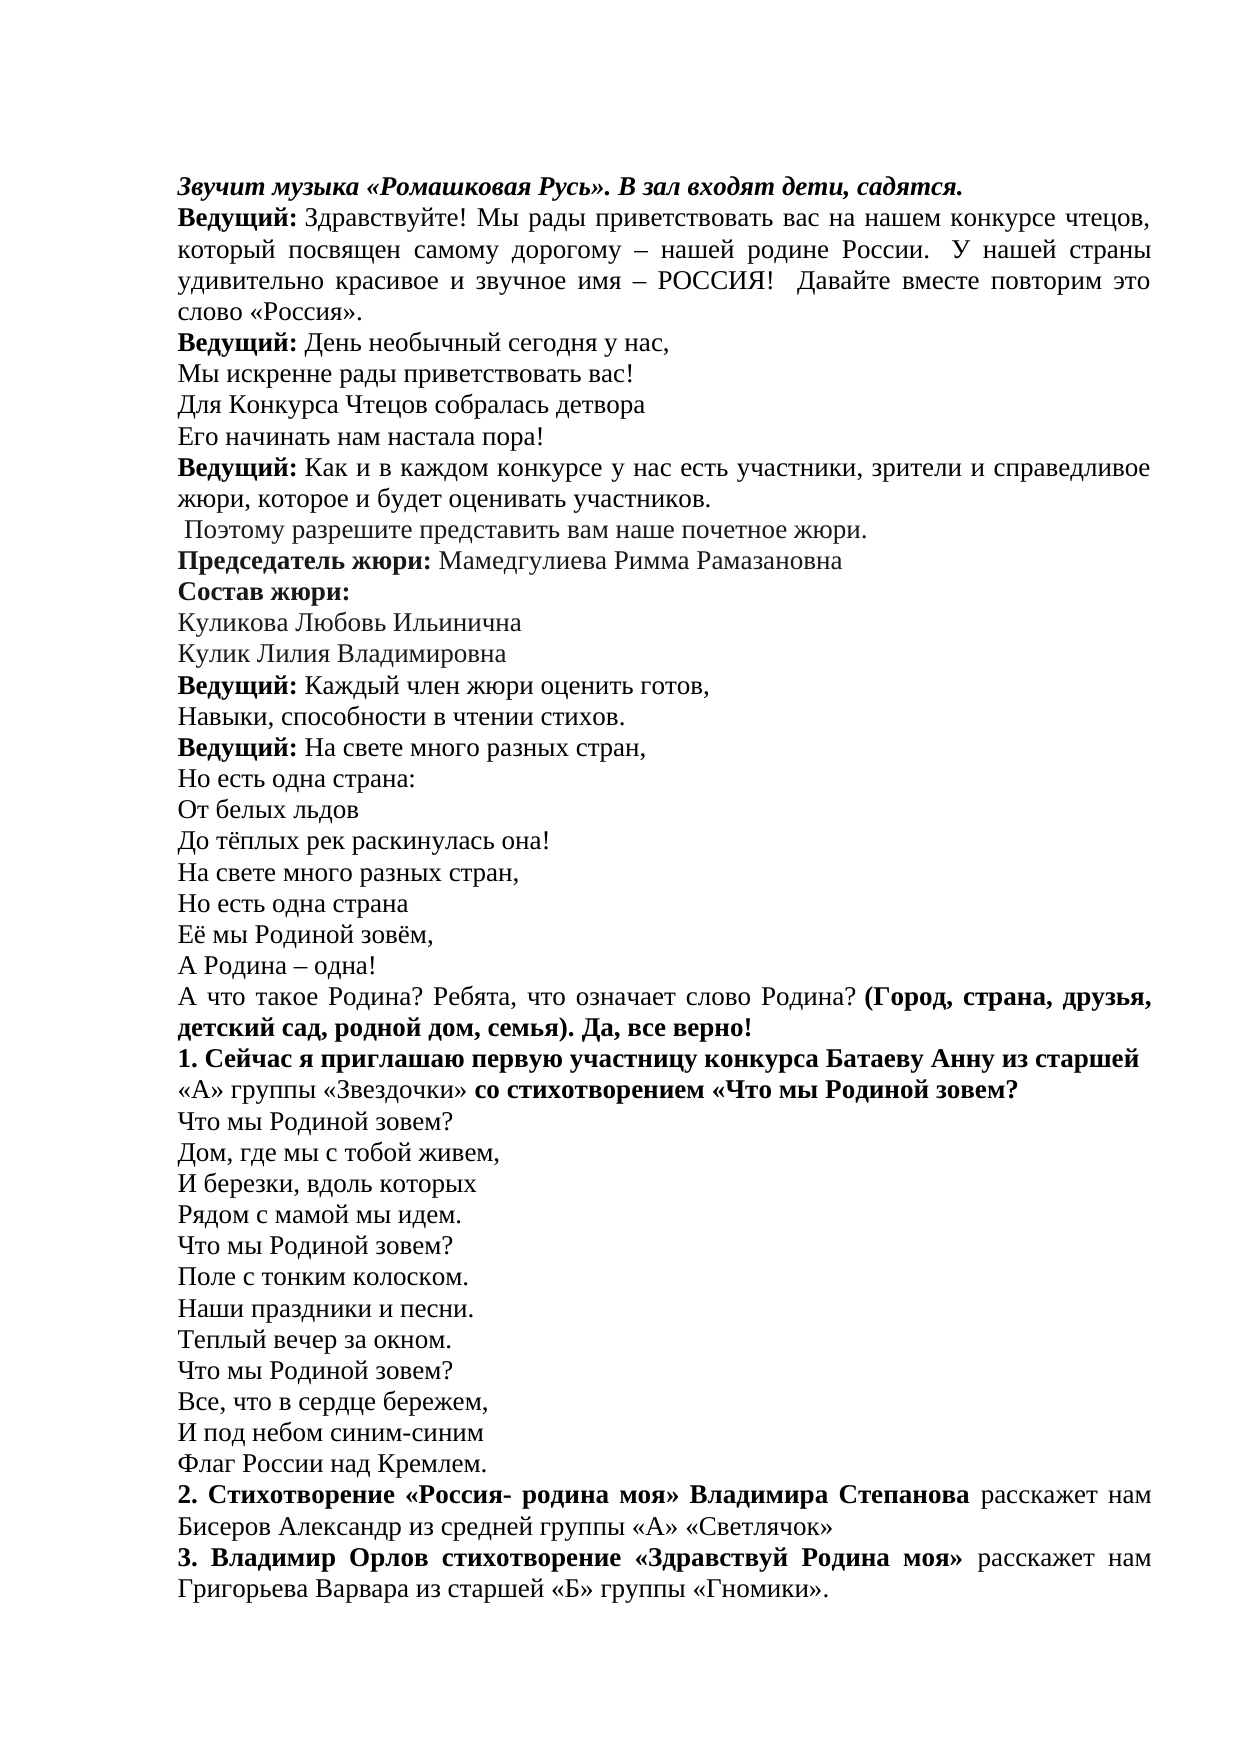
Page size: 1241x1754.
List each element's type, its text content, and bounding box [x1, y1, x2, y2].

text Что мы Родиной зовем? [177, 1105, 1152, 1136]
text Для Конкурса Чтецов собралась детвора [177, 388, 1152, 419]
text А что такое Родина? Ребята, что означает слово Родина? (Город, страна, друзья, детский сад, родной дом, семья). Да, все верно! [177, 980, 1152, 1042]
text «А» группы «Звездочки» со стихотворением «Что мы Родиной зовем? [177, 1074, 1152, 1105]
text Её мы Родиной зовём, [177, 918, 1152, 949]
text Поэтому разрешите представить вам наше почетное жюри. [177, 513, 1152, 544]
text Состав жюри: [177, 575, 1152, 606]
text Все, что в сердце бережем, [177, 1385, 1152, 1416]
text От белых льдов [177, 793, 1152, 824]
text Навыки, способности в чтении стихов. [177, 700, 1152, 731]
text Что мы Родиной зовем? [177, 1354, 1152, 1385]
text И под небом синим-синим [177, 1416, 1152, 1447]
text До тёплых рек раскинулась она! [177, 824, 1152, 856]
text А Родина – одна! [177, 949, 1152, 980]
text Ведущий: Как и в каждом конкурсе у нас есть участники, зрители и справедливое жюри, которое и будет оценивать участников. [177, 451, 1152, 513]
text Рядом с мамой мы идем. [177, 1198, 1152, 1229]
text Ведущий: Здравствуйте! Мы рады приветствовать вас на нашем конкурсе чтецов, который посвящен самому дорогому – нашей родине России. У нашей страны удивительно красивое и звучное имя – РОССИЯ! Давайте вместе повторим это слово «Россия». [177, 202, 1152, 326]
text Теплый вечер за окном. [177, 1323, 1152, 1354]
text 1. Сейчас я приглашаю первую участницу конкурса Батаеву Анну из старшей [177, 1042, 1152, 1074]
text Ведущий: На свете много разных стран, [177, 731, 1152, 762]
text Флаг России над Кремлем. [177, 1447, 1152, 1478]
text Куликова Любовь Ильинична [177, 606, 1152, 638]
text Но есть одна страна: [177, 762, 1152, 793]
text Звучит музыка «Ромашковая Русь». В зал входят дети, садятся. [177, 170, 1152, 202]
text Председатель жюри: Мамедгулиева Римма Рамазановна [177, 544, 1152, 575]
text Его начинать нам настала пора! [177, 419, 1152, 451]
text Дом, где мы с тобой живем, [177, 1136, 1152, 1167]
text Ведущий: День необычный сегодня у нас, [177, 326, 1152, 357]
text Наши праздники и песни. [177, 1292, 1152, 1323]
text Но есть одна страна [177, 887, 1152, 918]
text Ведущий: Каждый член жюри оценить готов, [177, 669, 1152, 700]
text 2. Стихотворение «Россия- родина моя» Владимира Степанова расскажет нам Бисеров Александр из средней группы «А» «Светлячок» [177, 1478, 1152, 1541]
text Кулик Лилия Владимировна [177, 638, 1152, 669]
text Поле с тонким колоском. [177, 1261, 1152, 1292]
text Мы искренне рады приветствовать вас! [177, 357, 1152, 388]
text И березки, вдоль которых [177, 1167, 1152, 1198]
text 3. Владимир Орлов стихотворение «Здравствуй Родина моя» расскажет нам Григорьева Варвара из старшей «Б» группы «Гномики». [177, 1541, 1152, 1603]
text На свете много разных стран, [177, 856, 1152, 887]
text Что мы Родиной зовем? [177, 1229, 1152, 1261]
